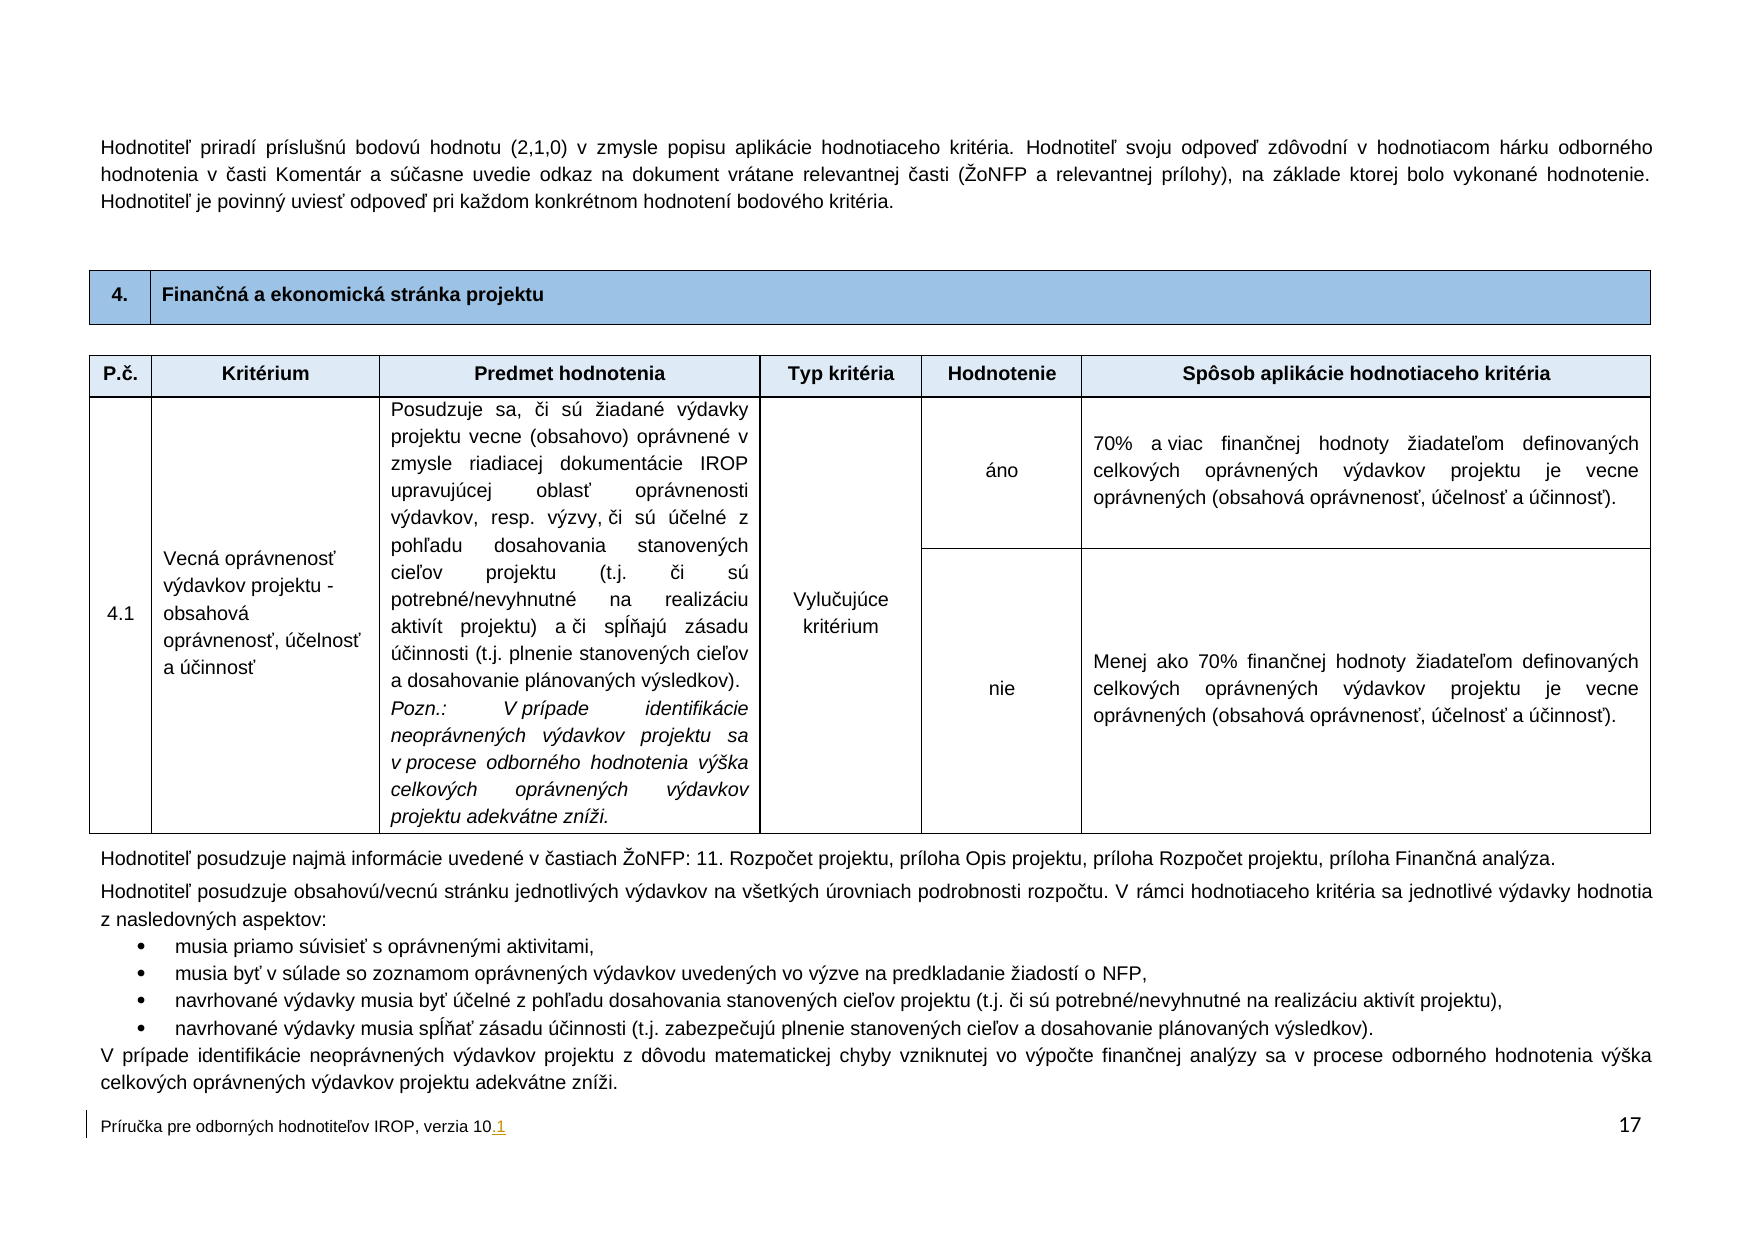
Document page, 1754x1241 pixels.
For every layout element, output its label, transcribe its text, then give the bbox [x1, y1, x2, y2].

table_cell Vylučujúce kritérium [761, 398, 921, 833]
text Hodnotiteľ posudzuje obsahovú/vecnú stránku jednotlivých výdavkov na všetkých úrovniach podrobnosti rozpočtu. V rámci hodnotiaceho kritéria sa jednotlivé výdavky hodnotia z nasledovných aspektov: [100, 880, 1653, 930]
text V prípade identifikácie neoprávnených výdavkov projektu z dôvodu matematickej chyby vzniknutej vo výpočte finančnej analýzy sa v procese odborného hodnotenia výška celkových oprávnených výdavkov projektu adekvátne zníži. [100, 1044, 1654, 1094]
table_header Kritérium [152, 356, 379, 396]
list musia byť v súlade so zoznamom oprávnených výdavkov uvedených vo výzve na predkladanie žiadostí o NFP, [138, 962, 1653, 985]
table_header Typ kritéria [761, 356, 921, 396]
table_cell nie [922, 549, 1081, 833]
table_header Predmet hodnotenia [380, 356, 759, 396]
table_header P.č. [90, 356, 151, 396]
table_cell Posudzuje sa, či sú žiadané výdavky projektu vecne (obsahovo) oprávnené v zmysle riadiacej dokumentácie IROP upravujúcej oblasť oprávnenosti výdavkov, resp. výzvy, či sú účelné z pohľadu dosahovania stanovených cieľov projektu (t.j. či sú potrebné/nevyhnutné na realizáciu aktivít projektu) a či spĺňajú zásadu účinnosti (t.j. plnenie stanovených cieľov a dosahovanie plánovaných výsledkov). Pozn.: V prípade identifikácie neoprávnených výdavkov projektu sa v procese odborného hodnotenia výška celkových oprávnených výdavkov projektu adekvátne zníži. [380, 398, 759, 833]
list navrhované výdavky musia spĺňať zásadu účinnosti (t.j. zabezpečujú plnenie stanovených cieľov a dosahovanie plánovaných výsledkov). [138, 1016, 1653, 1039]
table_cell 4.1 [90, 398, 151, 833]
text Hodnotiteľ posudzuje najmä informácie uvedené v častiach ŽoNFP: 11. Rozpočet projektu, príloha Opis projektu, príloha Rozpočet projektu, príloha Finančná analýza. [100, 847, 1653, 869]
table_cell 70% a viac finančnej hodnoty žiadateľom definovaných celkových oprávnených výdavkov projektu je vecne oprávnených (obsahová oprávnenosť, účelnosť a účinnosť). [1082, 398, 1650, 547]
table_header 4. [90, 271, 150, 324]
text Hodnotiteľ priradí príslušnú bodovú hodnotu (2,1,0) v zmysle popisu aplikácie hodnotiaceho kritéria. Hodnotiteľ svoju odpoveď zdôvodní v hodnotiacom hárku odborného hodnotenia v časti Komentár a súčasne uvedie odkaz na dokument vrátane relevantnej časti (ŽoNFP a relevantnej prílohy), na základe ktorej bolo vykonané hodnotenie. Hodnotiteľ je povinný uviesť odpoveď pri každom konkrétnom hodnotení bodového kritéria. [100, 136, 1654, 213]
list musia priamo súvisieť s oprávnenými aktivitami, [138, 934, 1653, 957]
table_header Finančná a ekonomická stránka projektu [151, 271, 1650, 324]
table_cell Vecná oprávnenosť výdavkov projektu - obsahová oprávnenosť, účelnosť a účinnosť [152, 398, 379, 833]
table_header Hodnotenie [922, 356, 1081, 396]
table_header Spôsob aplikácie hodnotiaceho kritéria [1082, 356, 1650, 396]
list navrhované výdavky musia byť účelné z pohľadu dosahovania stanovených cieľov projektu (t.j. či sú potrebné/nevyhnutné na realizáciu aktivít projektu), [138, 989, 1653, 1012]
table_cell áno [922, 398, 1081, 547]
table_cell Menej ako 70% finančnej hodnoty žiadateľom definovaných celkových oprávnených výdavkov projektu je vecne oprávnených (obsahová oprávnenosť, účelnosť a účinnosť). [1082, 549, 1650, 833]
